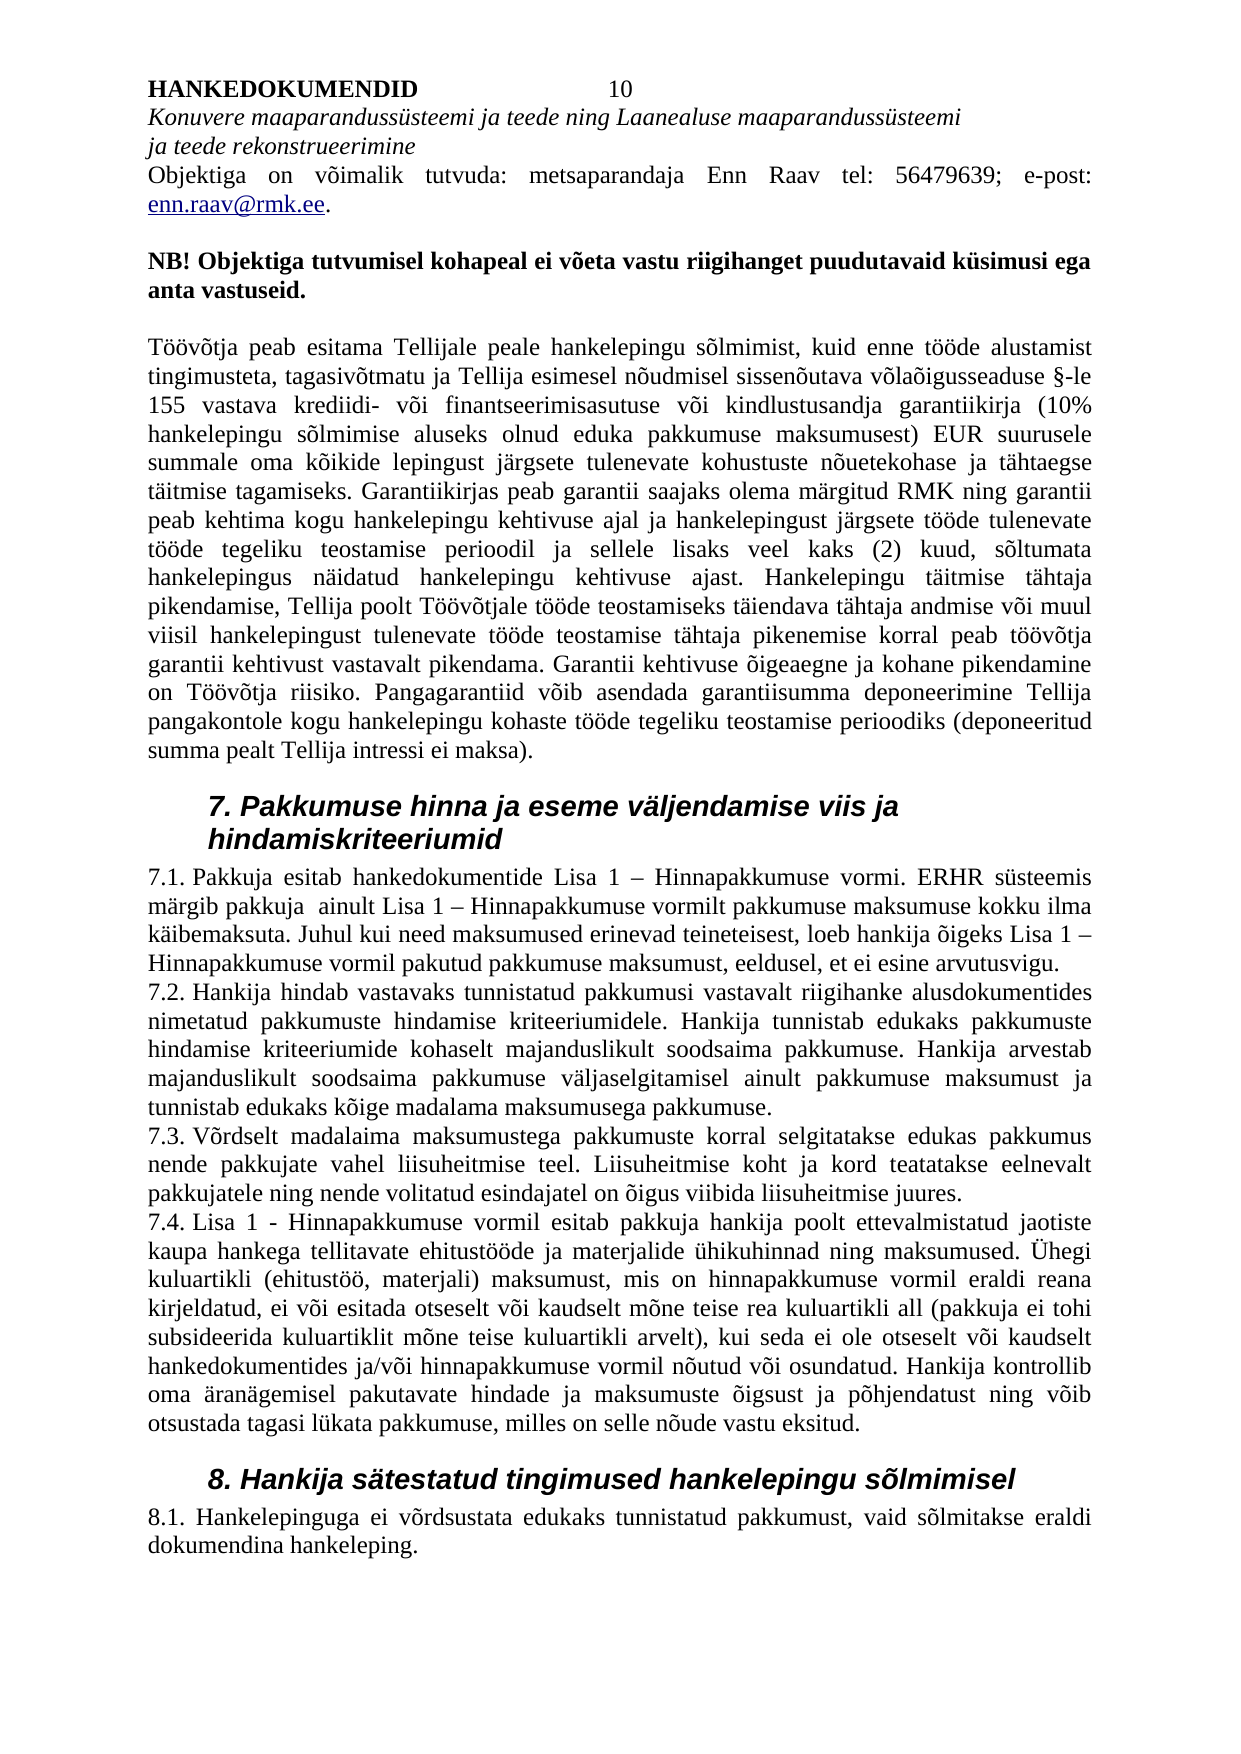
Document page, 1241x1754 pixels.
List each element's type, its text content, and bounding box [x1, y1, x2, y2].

text NB! Objektiga tutvumisel kohapeal ei võeta vastu riigihanget puudutavaid küsimusi ega anta vastuseid. [148, 246, 1093, 304]
text 7.3. Võrdselt madalaima maksumustega pakkumuste korral selgitatakse edukas pakkumus nende pakkujate vahel liisuheitmise teel. Liisuheitmise koht ja kord teatatakse eelnevalt pakkujatele ning nende volitatud esindajatel on õigus viibida liisuheitmise juures. [148, 1121, 1093, 1207]
text 7.1. Pakkuja esitab hankedokumentide Lisa 1 – Hinnapakkumuse vormi. ERHR süsteemis märgib pakkuja ainult Lisa 1 – Hinnapakkumuse vormilt pakkumuse maksumuse kokku ilma käibemaksuta. Juhul kui need maksumused erinevad teineteisest, loeb hankija õigeks Lisa 1 – Hinnapakkumuse vormil pakutud pakkumuse maksumust, eeldusel, et ei esine arvutusvigu. [148, 862, 1093, 977]
subtitle 7. Pakkumuse hinna ja eseme väljendamise viis ja hindamiskriteeriumid [148, 789, 1093, 856]
subtitle 8. Hankija sätestatud tingimused hankelepingu sõlmimisel [148, 1462, 1093, 1496]
text 7.4. Lisa 1 - Hinnapakkumuse vormil esitab pakkuja hankija poolt ettevalmistatud jaotiste kaupa hankega tellitavate ehitustööde ja materjalide ühikuhinnad ning maksumused. Ühegi kuluartikli (ehitustöö, materjali) maksumust, mis on hinnapakkumuse vormil eraldi reana kirjeldatud, ei või esitada otseselt või kaudselt mõne teise rea kuluartikli all (pakkuja ei tohi subsideerida kuluartiklit mõne teise kuluartikli arvelt), kui seda ei ole otseselt või kaudselt hankedokumentides ja/või hinnapakkumuse vormil nõutud või osundatud. Hankija kontrollib oma äranägemisel pakutavate hindade ja maksumuste õigsust ja põhjendatust ning võib otsustada tagasi lükata pakkumuse, milles on selle nõude vastu eksitud. [148, 1207, 1093, 1437]
text Objektiga on võimalik tutvuda: metsaparandaja Enn Raav tel: 56479639; e-post: enn.raav@rmk.ee. [148, 160, 1093, 217]
text Töövõtja peab esitama Tellijale peale hankelepingu sõlmimist, kuid enne tööde alustamist tingimusteta, tagasivõtmatu ja Tellija esimesel nõudmisel sissenõutava võlaõigusseaduse §-le 155 vastava krediidi- või finantseerimisasutuse või kindlustusandja garantiikirja (10% hankelepingu sõlmimise aluseks olnud eduka pakkumuse maksumusest) EUR suurusele summale oma kõikide lepingust järgsete tulenevate kohustuste nõuetekohase ja tähtaegse täitmise tagamiseks. Garantiikirjas peab garantii saajaks olema märgitud RMK ning garantii peab kehtima kogu hankelepingu kehtivuse ajal ja hankelepingust järgsete tööde tulenevate tööde tegeliku teostamise perioodil ja sellele lisaks veel kaks (2) kuud, sõltumata hankelepingus näidatud hankelepingu kehtivuse ajast. Hankelepingu täitmise tähtaja pikendamise, Tellija poolt Töövõtjale tööde teostamiseks täiendava tähtaja andmise või muul viisil hankelepingust tulenevate tööde teostamise tähtaja pikenemise korral peab töövõtja garantii kehtivust vastavalt pikendama. Garantii kehtivuse õigeaegne ja kohane pikendamine on Töövõtja riisiko. Pangagarantiid võib asendada garantiisumma deponeerimine Tellija pangakontole kogu hankelepingu kohaste tööde tegeliku teostamise perioodiks (deponeeritud summa pealt Tellija intressi ei maksa). [148, 332, 1093, 764]
text 7.2. Hankija hindab vastavaks tunnistatud pakkumusi vastavalt riigihanke alusdokumentides nimetatud pakkumuste hindamise kriteeriumidele. Hankija tunnistab edukaks pakkumuste hindamise kriteeriumide kohaselt majanduslikult soodsaima pakkumuse. Hankija arvestab majanduslikult soodsaima pakkumuse väljaselgitamisel ainult pakkumuse maksumust ja tunnistab edukaks kõige madalama maksumusega pakkumuse. [148, 977, 1093, 1121]
text 8.1. Hankelepinguga ei võrdsustata edukaks tunnistatud pakkumust, vaid sõlmitakse eraldi dokumendina hankeleping. [148, 1502, 1093, 1559]
